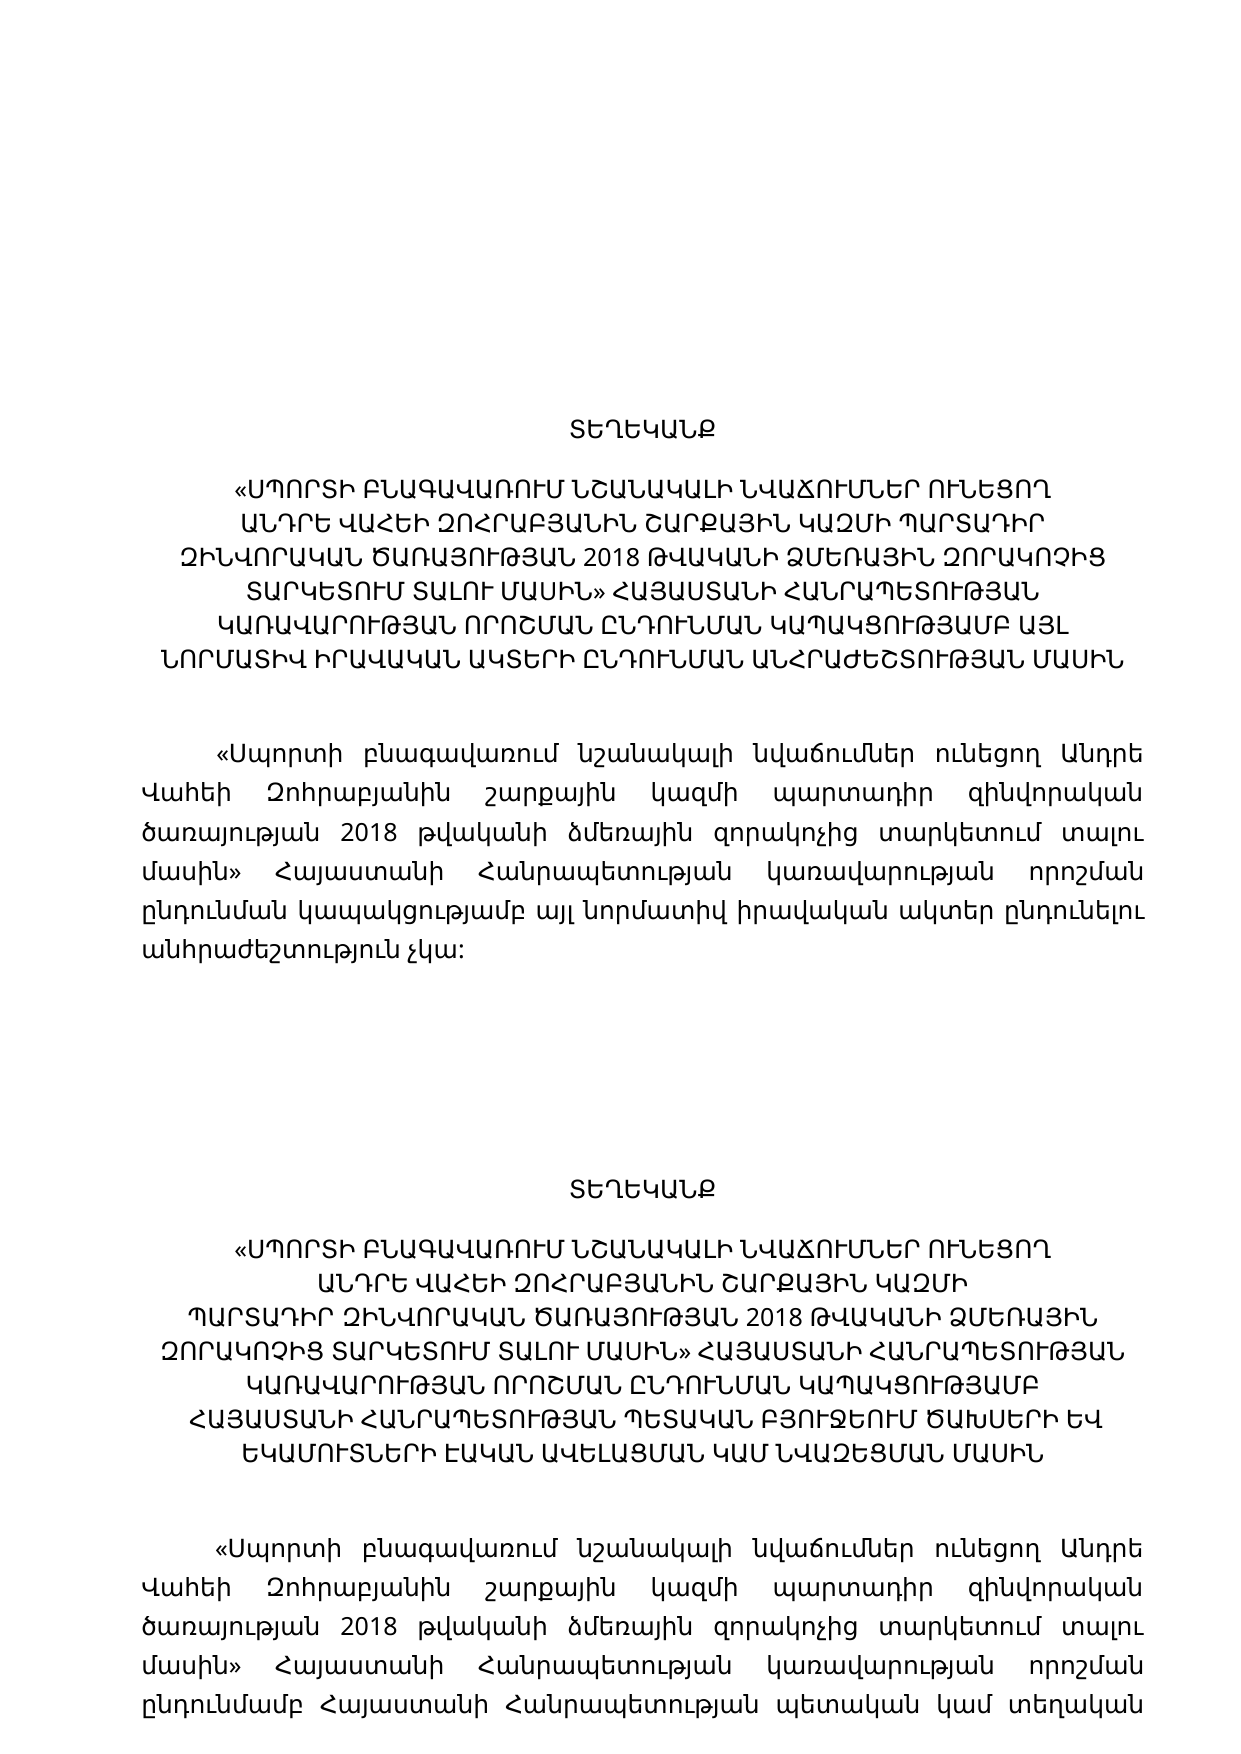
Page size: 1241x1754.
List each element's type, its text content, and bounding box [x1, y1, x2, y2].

text ՊԱՐՏԱԴԻՐ ԶԻՆՎՈՐԱԿԱՆ ԾԱՌԱՅՈՒԹՅԱՆ 2018 ԹՎԱԿԱՆԻ ՁՄԵՌԱՅԻՆ ԶՈՐԱԿՈՉԻՑ ՏԱՐԿԵՏՈՒՄ ՏԱԼՈՒ ՄԱUԻՆ» ՀԱՅԱՍՏԱՆԻ ՀԱՆՐԱՊԵՏՈՒԹՅԱՆ ԿԱՌԱՎԱՐՈՒԹՅԱՆ ՈՐՈՇՄԱՆ ԸՆԴՈՒՆՄԱՆ ԿԱՊԱԿՑՈՒԹՅԱՄԲ [141, 1300, 1144, 1402]
text ԱՆԴՐԵ ՎԱՀԵԻ ԶՈՀՐԱԲՅԱՆԻՆ ՇԱՐՔԱՅԻՆ ԿԱԶՄԻ [141, 1266, 1144, 1300]
text «ՍՊՈՐՏԻ ԲՆԱԳԱՎԱՌՈՒՄ ՆՇԱՆԱԿԱԼԻ ՆՎԱՃՈՒՄՆԵՐ ՈՒՆԵՑՈՂ [141, 472, 1144, 506]
text ՀԱՅԱՍՏԱՆԻ ՀԱՆՐԱՊԵՏՈՒԹՅԱՆ ՊԵՏԱԿԱՆ ԲՅՈՒՋԵՈՒՄ ԾԱԽՍԵՐԻ ԵՎ ԵԿԱՄՈՒՏՆԵՐԻ ԷԱԿԱՆ ԱՎԵԼԱՑՄԱՆ ԿԱՄ ՆՎԱԶԵՑՄԱՆ ՄԱՍԻՆ [141, 1402, 1144, 1470]
text ՏԵՂԵԿԱՆՔ [141, 1172, 1144, 1206]
text «ՍՊՈՐՏԻ ԲՆԱԳԱՎԱՌՈՒՄ ՆՇԱՆԱԿԱԼԻ ՆՎԱՃՈՒՄՆԵՐ ՈՒՆԵՑՈՂ [141, 1232, 1144, 1266]
text ԱՆԴՐԵ ՎԱՀԵԻ ԶՈՀՐԱԲՅԱՆԻՆ ՇԱՐՔԱՅԻՆ ԿԱԶՄԻ ՊԱՐՏԱԴԻՐ [141, 506, 1144, 540]
text ՏԵՂԵԿԱՆՔ [141, 412, 1144, 446]
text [141, 1530, 1144, 1721]
text «Սպորտի բնագավառում նշանակալի նվաճումներ ունեցող Անդրե Վահեի Զոհրաբյանին շարքային կազմի պարտադիր զինվորական ծառայության 2018 թվականի ձմեռային զորակոչից տարկետում տալու մասին» Հայաստանի Հանրապետության կառավարության որոշման ընդունման կապակցությամբ այլ նորմատիվ իրավական ակտեր ընդունելու անհրաժեշտություն չկա: [141, 736, 1144, 966]
text ԶԻՆՎՈՐԱԿԱՆ ԾԱՌԱՅՈՒԹՅԱՆ 2018 ԹՎԱԿԱՆԻ ՁՄԵՌԱՅԻՆ ԶՈՐԱԿՈՉԻՑ ՏԱՐԿԵՏՈՒՄ ՏԱԼՈՒ ՄԱUԻՆ» ՀԱՅԱՍՏԱՆԻ ՀԱՆՐԱՊԵՏՈՒԹՅԱՆ ԿԱՌԱՎԱՐՈՒԹՅԱՆ ՈՐՈՇՄԱՆ ԸՆԴՈՒՆՄԱՆ ԿԱՊԱԿՑՈՒԹՅԱՄԲ ԱՅԼ ՆՈՐՄԱՏԻՎ ԻՐԱՎԱԿԱՆ ԱԿՏԵՐԻ ԸՆԴՈՒՆՄԱՆ ԱՆՀՐԱԺԵՇՏՈՒԹՅԱՆ ՄԱՍԻՆ [141, 540, 1144, 676]
